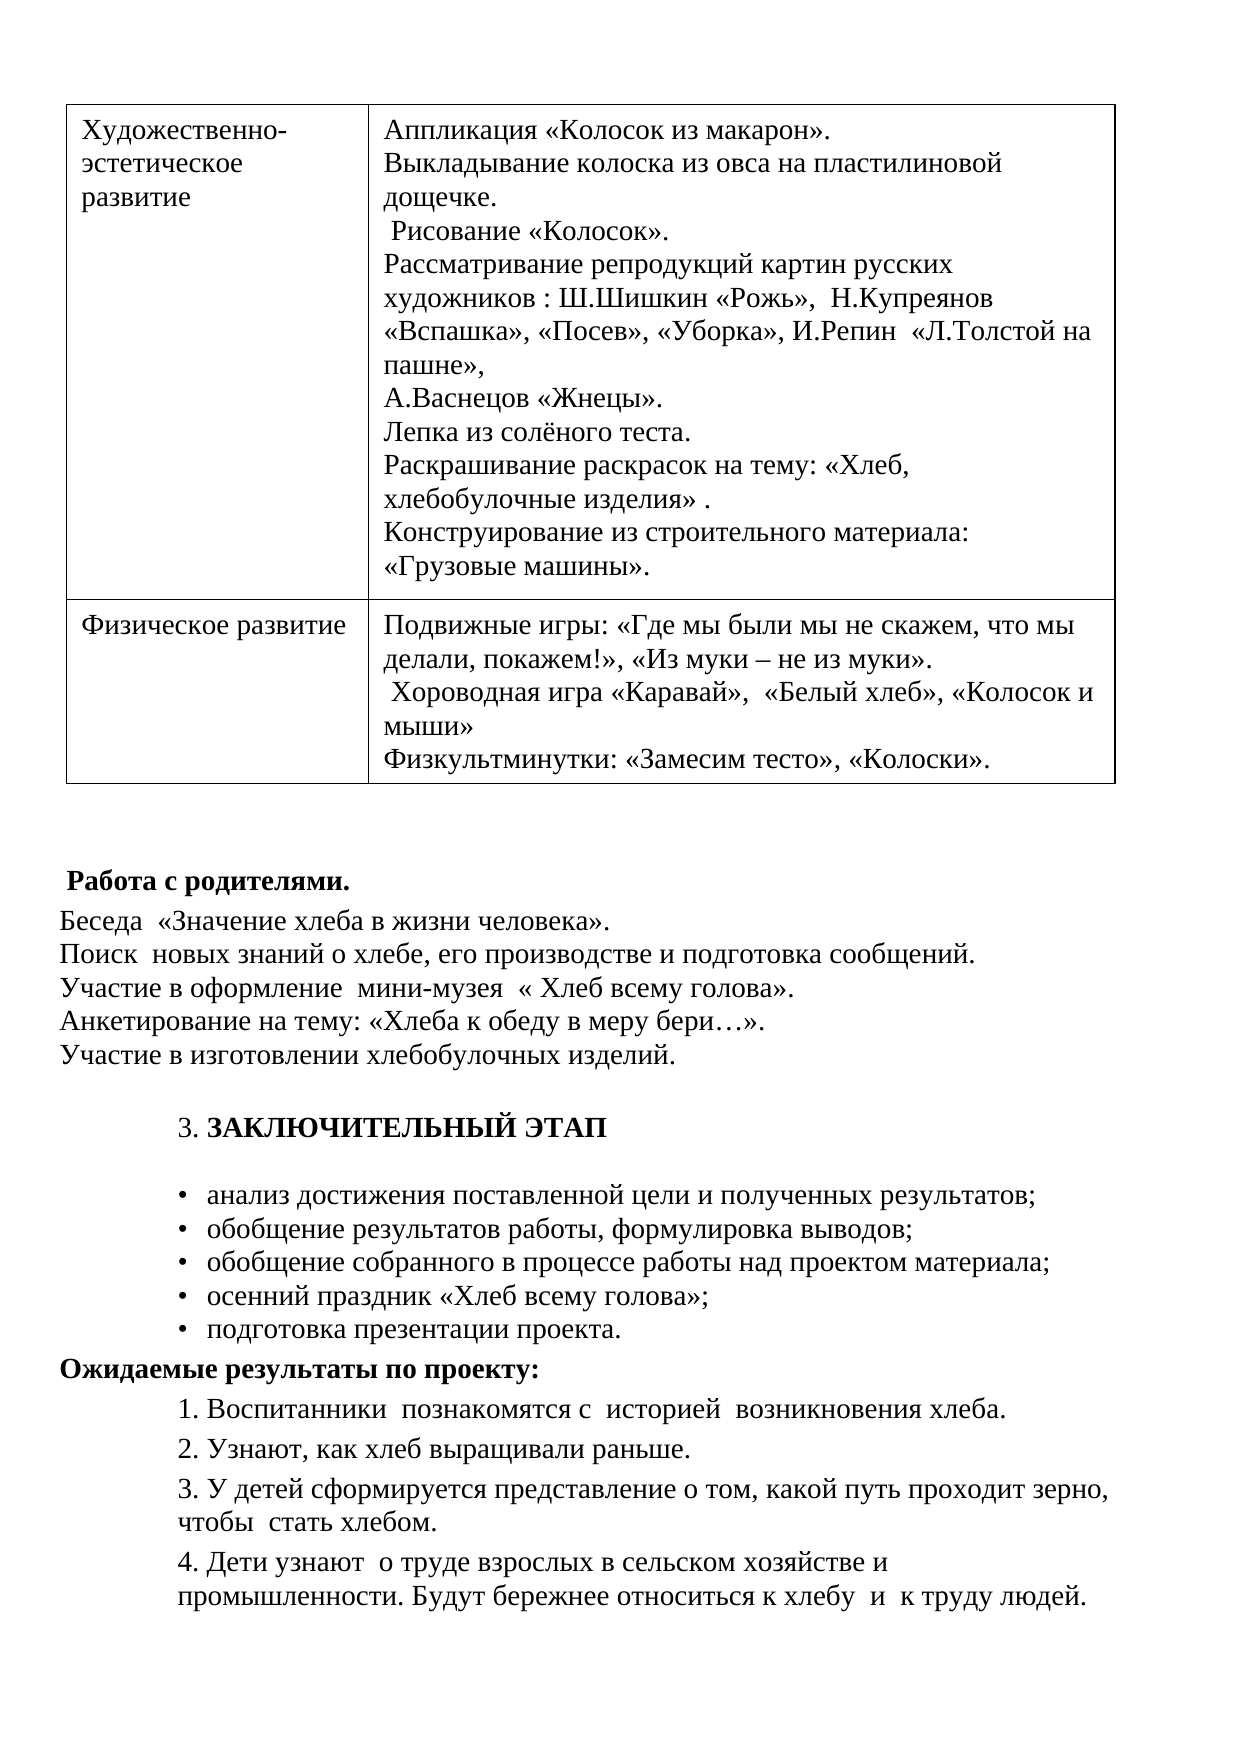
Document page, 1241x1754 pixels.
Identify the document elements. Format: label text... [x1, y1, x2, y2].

list ЗАКЛЮЧИТЕЛЬНЫЙ ЭТАП [118, 1110, 1122, 1144]
text Участие в оформление мини-музея « Хлеб всему голова». [59, 970, 1122, 1003]
text 4. Дети узнают о труде взрослых в сельском хозяйстве и промышленности. Будут бережнее относиться к хлебу и к труду людей. [177, 1544, 1122, 1611]
text Поиск новых знаний о хлебе, его производстве и подготовка сообщений. [59, 936, 1122, 970]
text Участие в изготовлении хлебобулочных изделий. [59, 1037, 1122, 1071]
table_cell Физическое развитие [67, 600, 368, 782]
text 3. У детей сформируется представление о том, какой путь проходит зерно, чтобы стать хлебом. [177, 1471, 1122, 1538]
table_cell Художественно-эстетическое развитие [67, 105, 368, 599]
list обобщение собранного в процессе работы над проектом материала; [118, 1244, 1122, 1278]
text Ожидаемые результаты по проекту: [59, 1351, 1122, 1385]
list анализ достижения поставленной цели и полученных результатов; [118, 1177, 1122, 1211]
list осенний праздник «Хлеб всему голова»; [118, 1278, 1122, 1312]
text Работа с родителями. [59, 863, 1122, 897]
list подготовка презентации проекта. [118, 1312, 1122, 1345]
text 2. Узнают, как хлеб выращивали раньше. [118, 1431, 1122, 1464]
text Беседа «Значение хлеба в жизни человека». [59, 903, 1122, 936]
list обобщение результатов работы, формулировка выводов; [118, 1211, 1122, 1244]
table_cell Подвижные игры: «Где мы были мы не скажем, что мы делали, покажем!», «Из муки – не из муки». Хороводная игра «Каравай», «Белый хлеб», «Колосок и мыши» Физкультминутки: «Замесим тесто», «Колоски». [369, 600, 1114, 782]
text 1. Воспитанники познакомятся с историей возникновения хлеба. [118, 1391, 1122, 1425]
text Анкетирование на тему: «Хлеба к обеду в меру бери…». [59, 1003, 1122, 1037]
table_cell Аппликация «Колосок из макарон». Выкладывание колоска из овса на пластилиновой дощечке. Рисование «Колосок». Рассматривание репродукций картин русских художников : Ш.Шишкин «Рожь», Н.Купреянов «Вспашка», «Посев», «Уборка», И.Репин «Л.Толстой на пашне», А.Васнецов «Жнецы». Лепка из солёного теста. Раскрашивание раскрасок на тему: «Хлеб, хлебобулочные изделия» . Конструирование из строительного материала: «Грузовые машины». [369, 105, 1114, 599]
